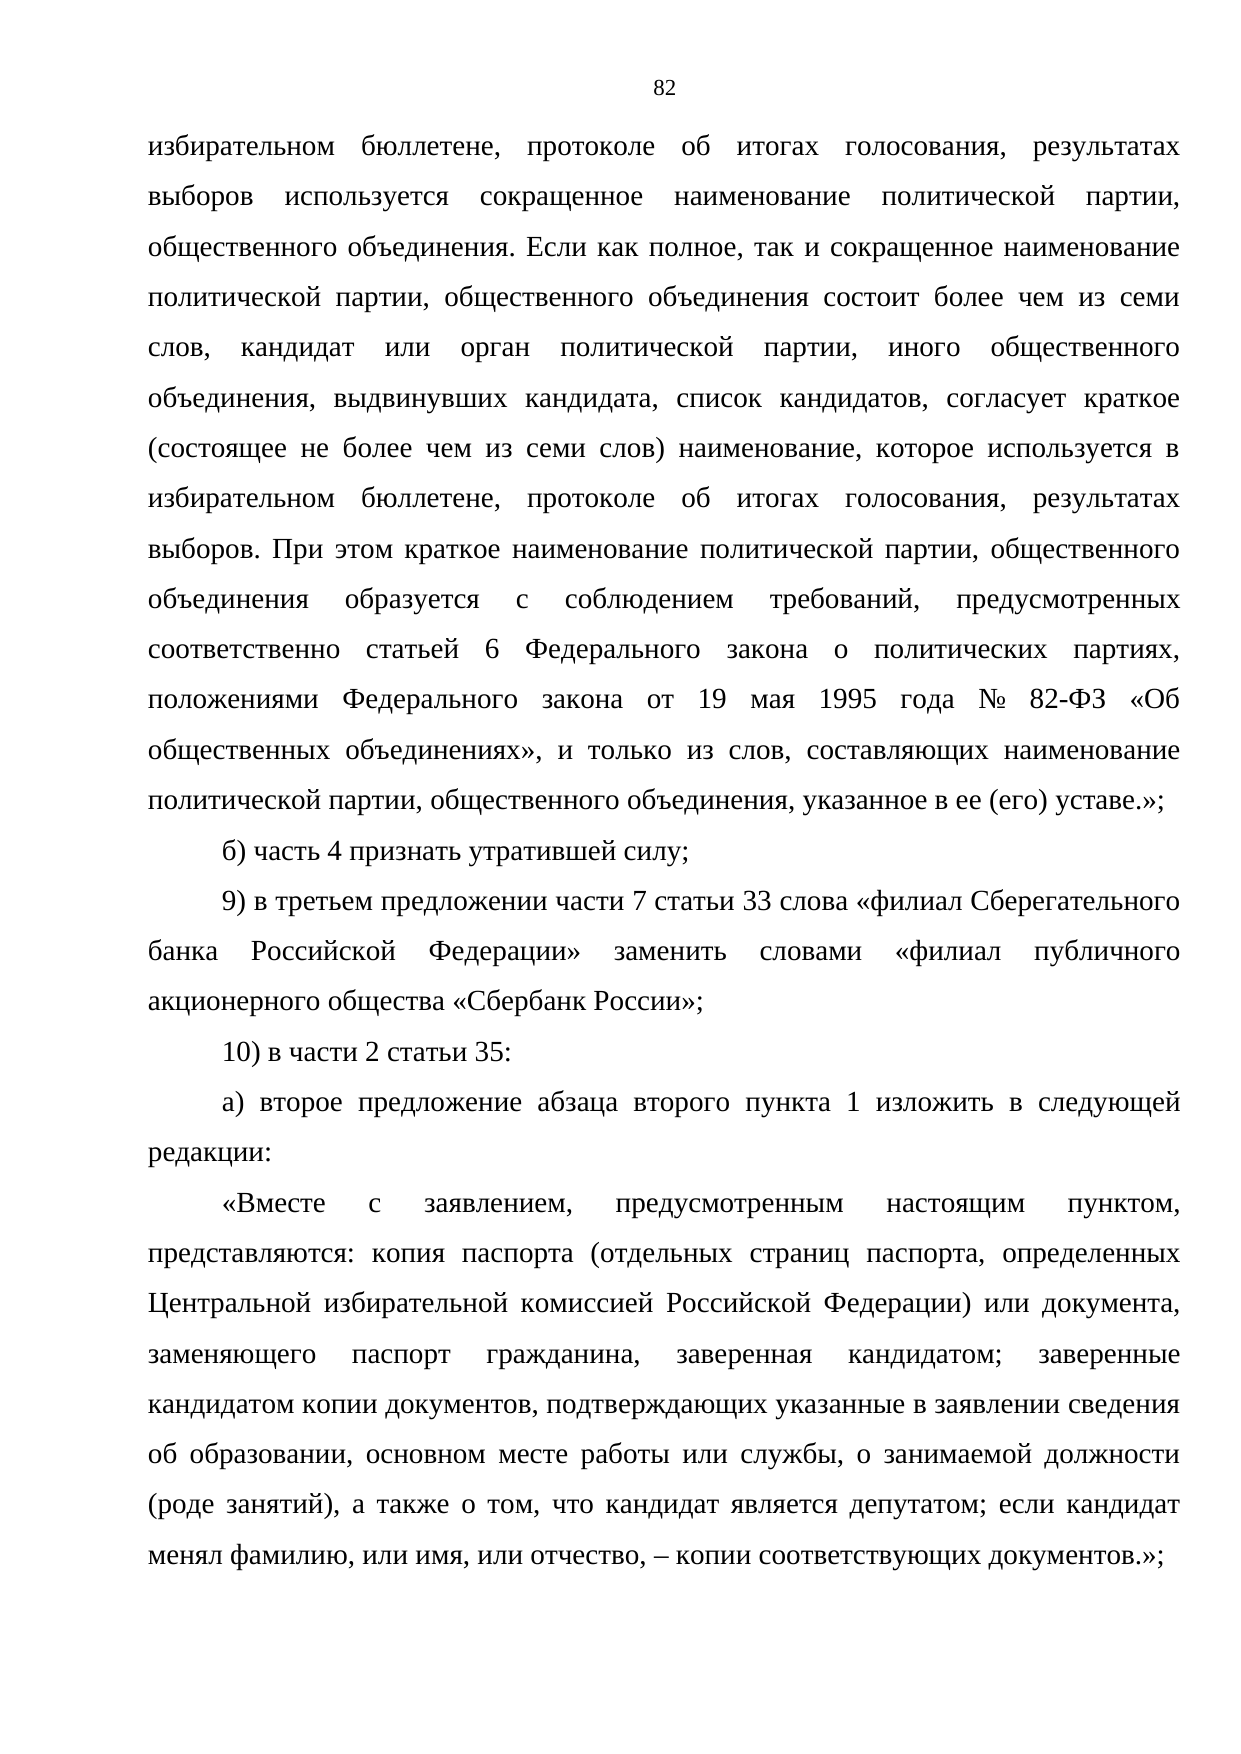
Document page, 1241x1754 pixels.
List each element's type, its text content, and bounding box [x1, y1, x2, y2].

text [148, 128, 1181, 816]
text б) часть 4 признать утратившей силу; [148, 833, 1181, 866]
text 10) в части 2 статьи 35: [148, 1034, 1181, 1067]
text а) второе предложение абзаца второго пункта 1 изложить в следующей редакции: [148, 1084, 1181, 1168]
text 9) в третьем предложении части 7 статьи 33 слова «филиал Сберегательного банка Российской Федерации» заменить словами «филиал публичного акционерного общества «Сбербанк России»; [148, 883, 1181, 1017]
text «Вместе с заявлением, предусмотренным настоящим пунктом, представляются: копия паспорта (отдельных страниц паспорта, определенных Центральной избирательной комиссией Российской Федерации) или документа, заменяющего паспорт гражданина, заверенная кандидатом; заверенные кандидатом копии документов, подтверждающих указанные в заявлении сведения об образовании, основном месте работы или службы, о занимаемой должности (роде занятий), а также о том, что кандидат является депутатом; если кандидат менял фамилию, или имя, или отчество, – копии соответствующих документов.»; [148, 1185, 1181, 1571]
